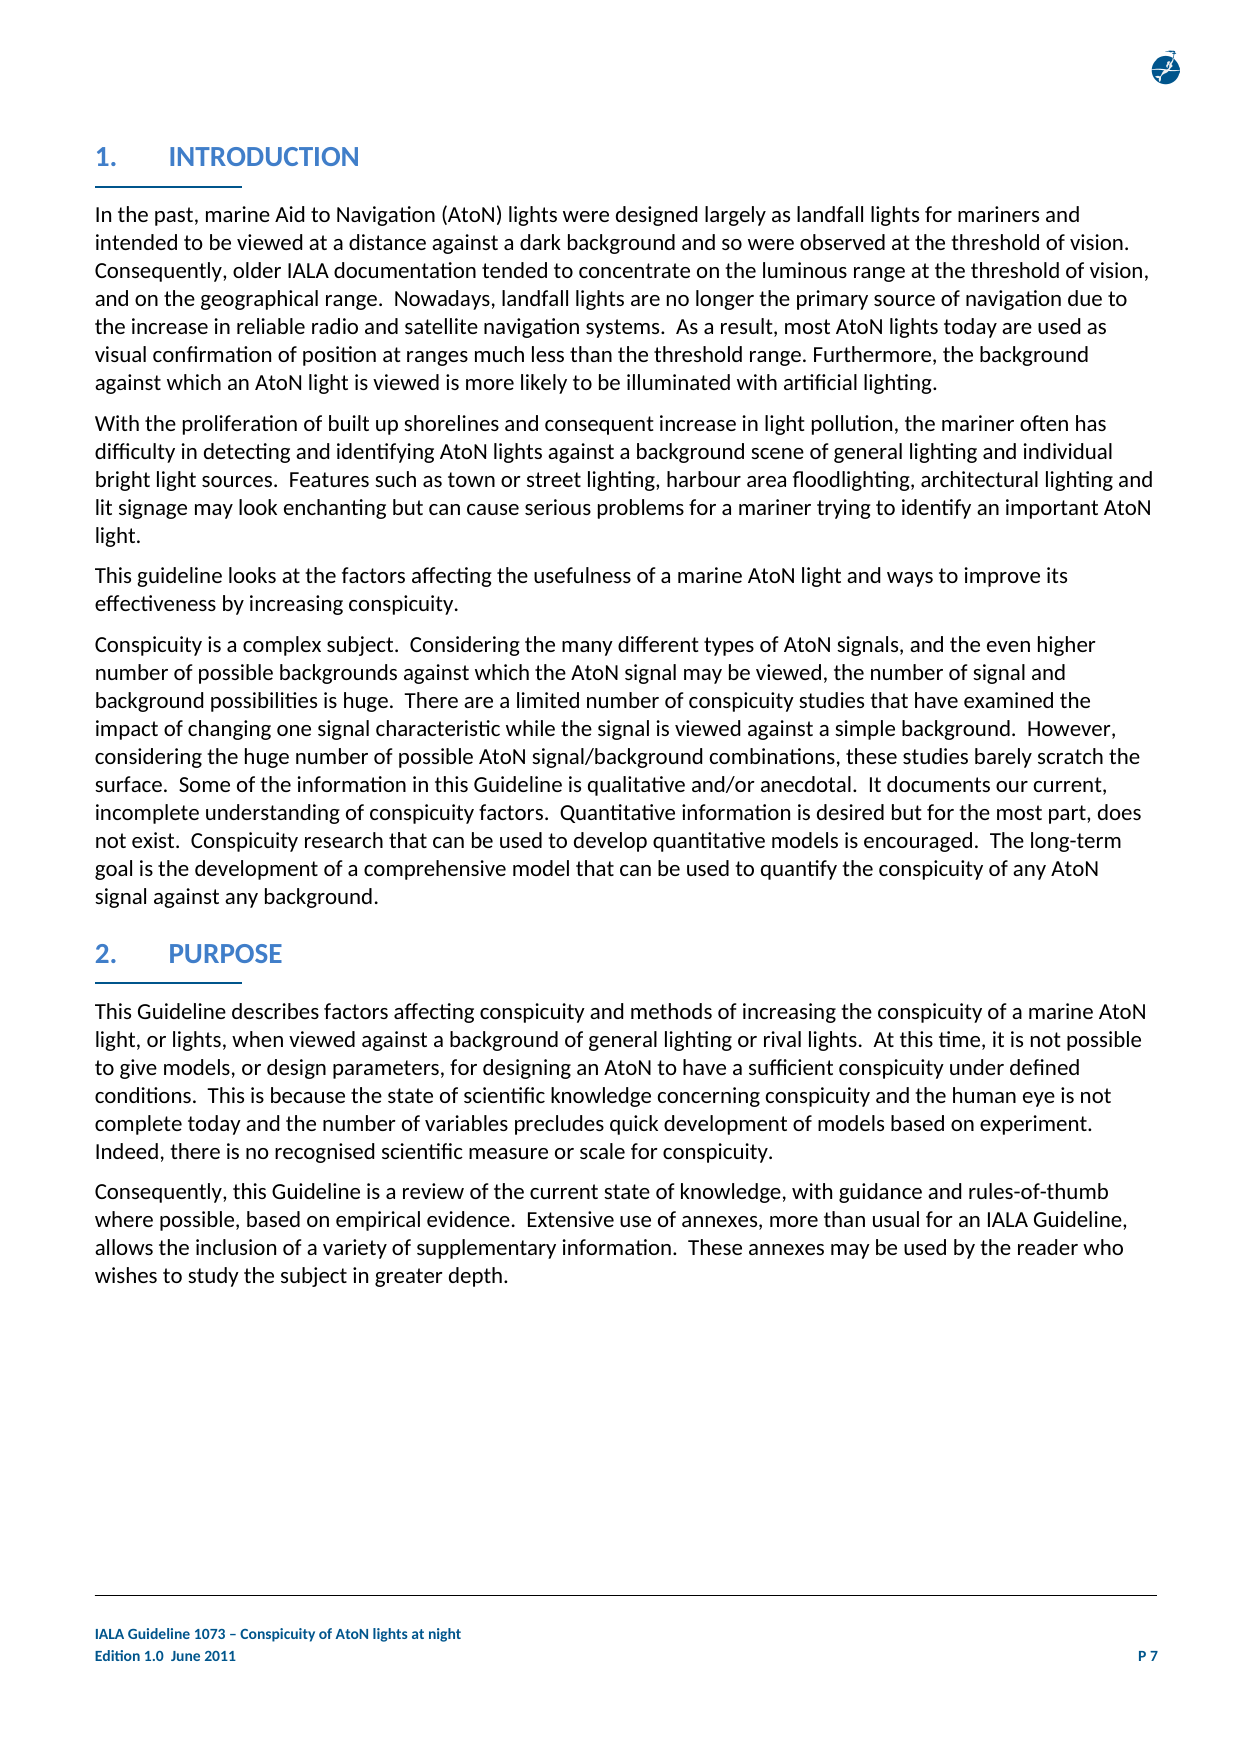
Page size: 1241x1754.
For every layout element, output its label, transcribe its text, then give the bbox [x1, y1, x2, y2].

text With the proliferation of built up shorelines and consequent increase in light pollution, the mariner often has difficulty in detecting and identifying AtoN lights against a background scene of general lighting and individual bright light sources. Features such as town or street lighting, harbour area floodlighting, architectural lighting and lit signage may look enchanting but can cause serious problems for a mariner trying to identify an important AtoN light. [94, 409, 1157, 549]
text Consequently, this Guideline is a review of the current state of knowledge, with guidance and rules-of-thumb where possible, based on empirical evidence. Extensive use of annexes, more than usual for an IALA Guideline, allows the inclusion of a variety of supplementary information. These annexes may be used by the reader who wishes to study the subject in greater depth. [94, 1177, 1157, 1289]
text In the past, marine Aid to Navigation (AtoN) lights were designed largely as landfall lights for mariners and intended to be viewed at a distance against a dark background and so were observed at the threshold of vision. Consequently, older IALA documentation tended to concentrate on the luminous range at the threshold of vision, and on the geographical range. Nowadays, landfall lights are no longer the primary source of navigation due to the increase in reliable radio and satellite navigation systems. As a result, most AtoN lights today are used as visual confirmation of position at ranges much less than the threshold range. Furthermore, the background against which an AtoN light is viewed is more likely to be illuminated with artificial lighting. [94, 200, 1157, 396]
subtitle PURPOSE [94, 935, 1157, 971]
picture [1120, 0, 1239, 119]
text This Guideline describes factors affecting conspicuity and methods of increasing the conspicuity of a marine AtoN light, or lights, when viewed against a background of general lighting or rival lights. At this time, it is not possible to give models, or design parameters, for designing an AtoN to have a sufficient conspicuity under defined conditions. This is because the state of scientific knowledge concerning conspicuity and the human eye is not complete today and the number of variables precludes quick development of models based on experiment. Indeed, there is no recognised scientific measure or scale for conspicuity. [94, 997, 1157, 1165]
subtitle INTRODUCTION [94, 138, 1157, 174]
text Conspicuity is a complex subject. Considering the many different types of AtoN signals, and the even higher number of possible backgrounds against which the AtoN signal may be viewed, the number of signal and background possibilities is huge. There are a limited number of conspicuity studies that have examined the impact of changing one signal characteristic while the signal is viewed against a simple background. However, considering the huge number of possible AtoN signal/background combinations, these studies barely scratch the surface. Some of the information in this Guideline is qualitative and/or anecdotal. It documents our current, incomplete understanding of conspicuity factors. Quantitative information is desired but for the most part, does not exist. Conspicuity research that can be used to develop quantitative models is encouraged. The long-term goal is the development of a comprehensive model that can be used to quantify the conspicuity of any AtoN signal against any background. [94, 630, 1157, 910]
text This guideline looks at the factors affecting the usefulness of a marine AtoN light and ways to improve its effectiveness by increasing conspicuity. [94, 561, 1157, 617]
